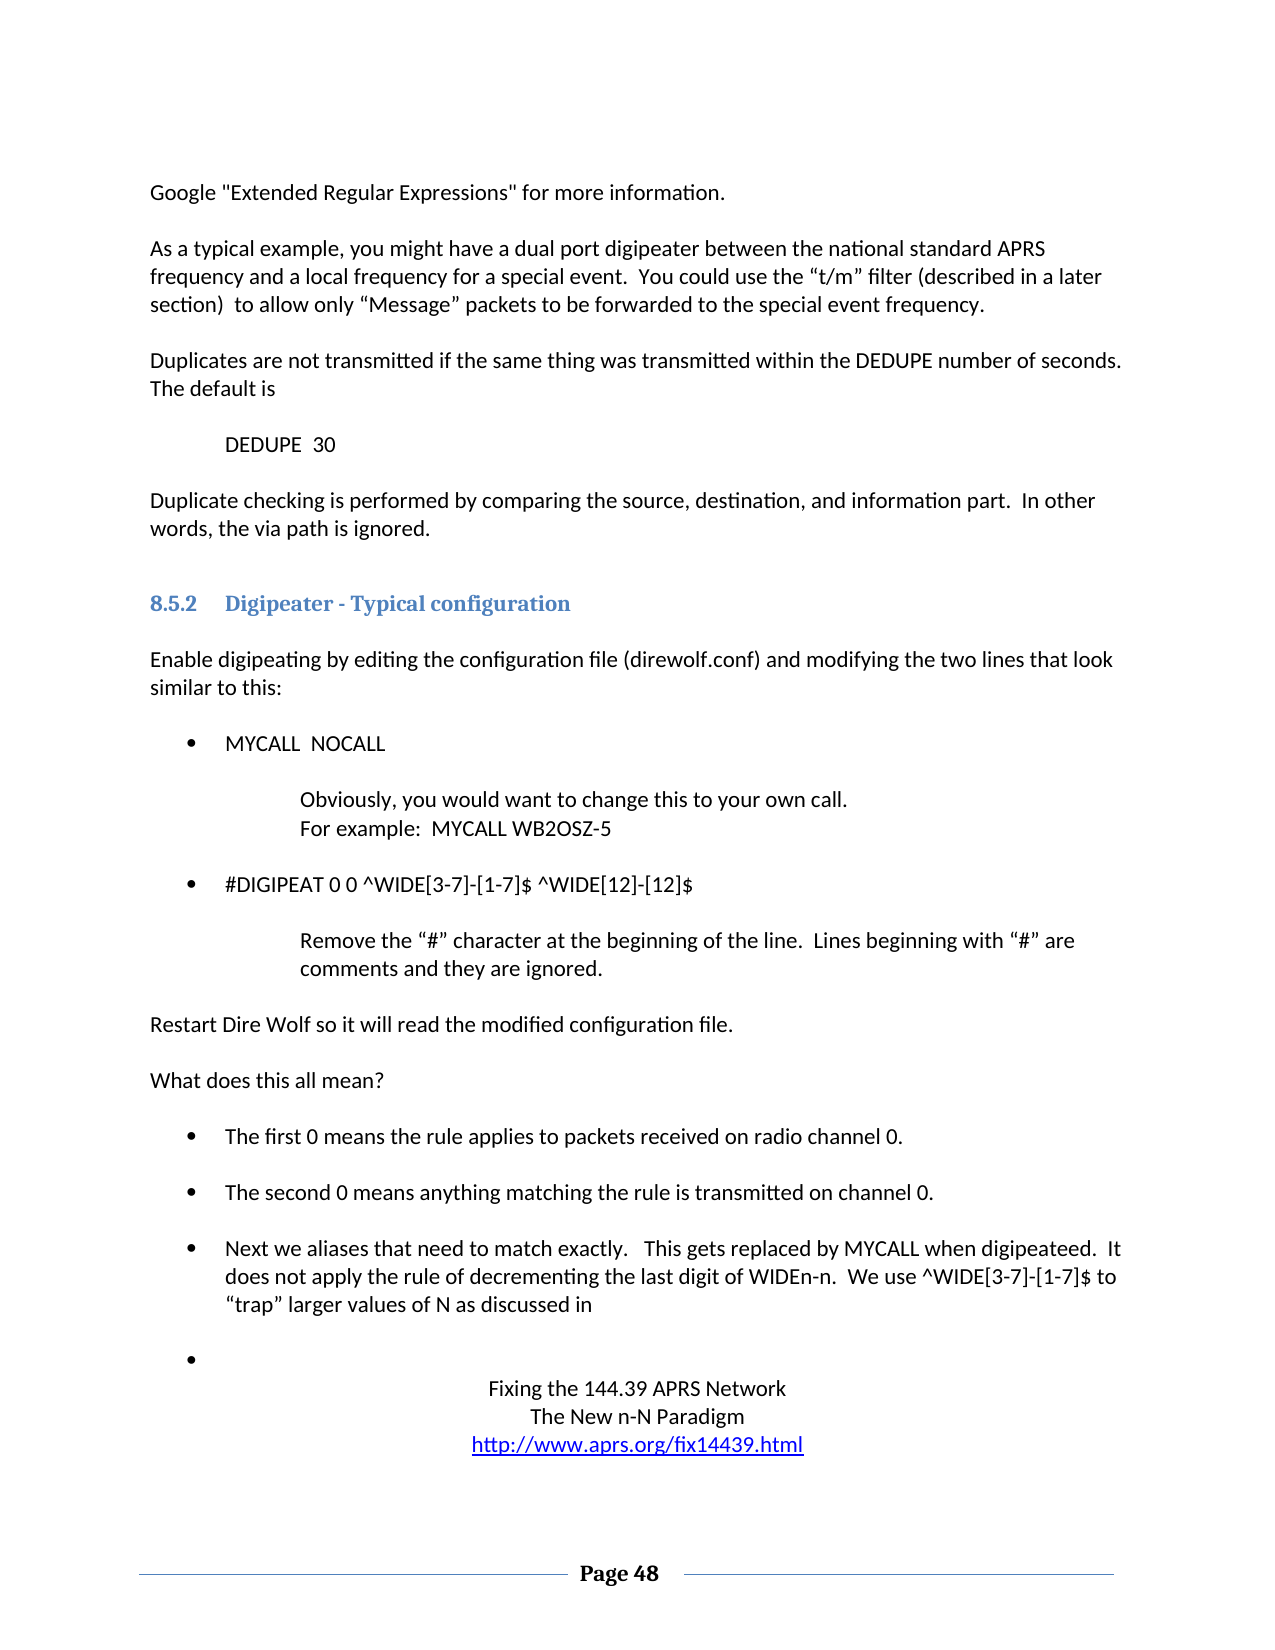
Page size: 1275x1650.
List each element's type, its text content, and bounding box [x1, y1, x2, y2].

subtitle Digipeater - Typical configuration [150, 591, 1125, 617]
text Fixing the 144.39 APRS Network [150, 1374, 1125, 1402]
text The New n-N Paradigm [150, 1402, 1125, 1430]
text Duplicate checking is performed by comparing the source, destination, and information part. In other words, the via path is ignored. [150, 486, 1125, 542]
text For example: MYCALL WB2OSZ-5 [300, 814, 1125, 842]
list The second 0 means anything matching the rule is transmitted on channel 0. [187, 1178, 1125, 1206]
list #DIGIPEAT 0 0 ^WIDE[3-7]-[1-7]$ ^WIDE[12]-[12]$ [187, 870, 1125, 898]
text http://www.aprs.org/fix14439.html [150, 1430, 1125, 1458]
list Next we aliases that need to match exactly. This gets replaced by MYCALL when digipeateed. It does not apply the rule of decrementing the last digit of WIDEn-n. We use ^WIDE[3-7]-[1-7]$ to “trap” larger values of N as discussed in [187, 1234, 1125, 1318]
text Google "Extended Regular Expressions" for more information. [150, 178, 1125, 206]
text As a typical example, you might have a dual port digipeater between the national standard APRS frequency and a local frequency for a special event. You could use the “t/m” filter (described in a later section) to allow only “Message” packets to be forwarded to the special event frequency. [150, 234, 1125, 318]
text Restart Dire Wolf so it will read the modified configuration file. [150, 1010, 1125, 1038]
list MYCALL NOCALL [187, 729, 1125, 758]
list The first 0 means the rule applies to packets received on radio channel 0. [187, 1122, 1125, 1150]
text What does this all mean? [150, 1066, 1125, 1094]
text Enable digipeating by editing the configuration file (direwolf.conf) and modifying the two lines that look similar to this: [150, 646, 1125, 702]
text DEDUPE 30 [150, 430, 1125, 458]
text Obviously, you would want to change this to your own call. [300, 786, 1125, 814]
text Remove the “#” character at the beginning of the line. Lines beginning with “#” are comments and they are ignored. [300, 926, 1125, 982]
text Duplicates are not transmitted if the same thing was transmitted within the DEDUPE number of seconds. The default is [150, 346, 1125, 402]
